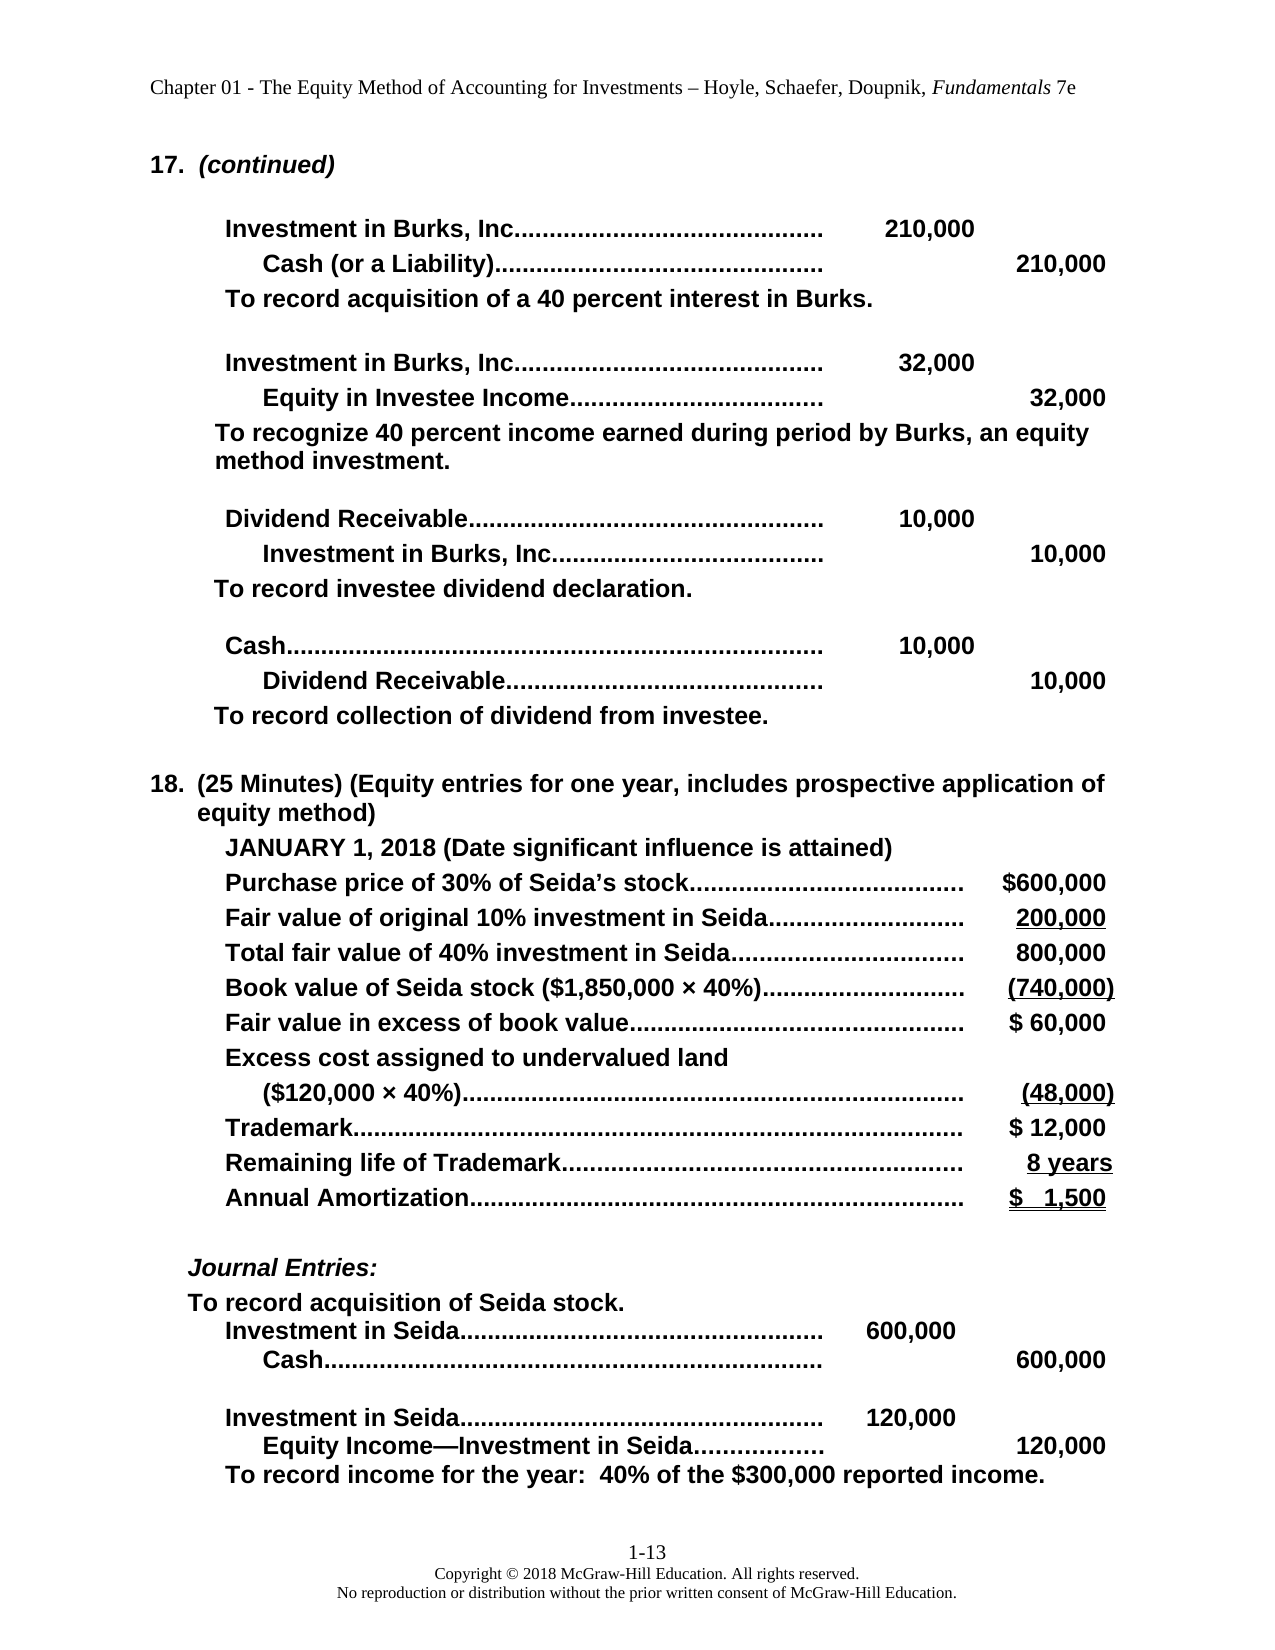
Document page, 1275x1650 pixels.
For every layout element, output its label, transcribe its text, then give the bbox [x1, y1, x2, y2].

text JANUARY 1, 2018 (Date significant influence is attained) [150, 833, 1144, 861]
text Journal Entries: [187, 1253, 1144, 1281]
text Equity in Investee Income 32,000 [187, 382, 1144, 411]
text Investment in Seida 600,000 [187, 1316, 1144, 1345]
text Investment in Burks, Inc. 10,000 [187, 539, 1144, 567]
text Investment in Burks, Inc. 32,000 [187, 347, 1144, 376]
text To recognize 40 percent income earned during period by Burks, an equity method investment. [214, 417, 1144, 475]
text 17. (continued) [150, 150, 1144, 179]
text To record income for the year: 40% of the $300,000 reported income. [197, 1460, 1144, 1489]
text To record collection of dividend from investee. [214, 701, 1144, 730]
text To record investee dividend declaration. [214, 574, 1144, 602]
subtitle Fair value in excess of book value $ 60,000 [150, 1008, 1144, 1036]
text Dividend Receivable. 10,000 [187, 666, 1144, 695]
subtitle Book value of Seida stock ($1,850,000 × 40%) (740,000) [150, 973, 1144, 1001]
text Equity Income—Investment in Seida 120,000 [187, 1431, 1144, 1460]
subtitle Fair value of original 10% investment in Seida 200,000 [150, 903, 1144, 931]
text Cash 10,000 [187, 631, 1144, 660]
subtitle Trademark $ 12,000 [150, 1113, 1144, 1141]
subtitle Remaining life of Trademark 8 years [150, 1148, 1144, 1176]
text To record acquisition of Seida stock. [187, 1288, 1144, 1316]
subtitle Excess cost assigned to undervalued land [150, 1043, 1144, 1071]
subtitle Purchase price of 30% of Seida’s stock $600,000 [150, 868, 1144, 896]
text To record acquisition of a 40 percent interest in Burks. [187, 284, 1144, 312]
subtitle Annual Amortization $ 1,500 [150, 1183, 1144, 1211]
text Cash (or a Liability) 210,000 [187, 249, 1144, 277]
subtitle ($120,000 × 40%) (48,000) [150, 1078, 1144, 1106]
subtitle Total fair value of 40% investment in Seida 800,000 [150, 938, 1144, 966]
text Dividend Receivable 10,000 [187, 504, 1144, 532]
text Cash 600,000 [187, 1345, 1144, 1374]
text Investment in Burks, Inc. 210,000 [187, 214, 1144, 242]
text 18. (25 Minutes) (Equity entries for one year, includes prospective application of equity method) [150, 769, 1144, 826]
text Investment in Seida 120,000 [187, 1403, 1144, 1431]
